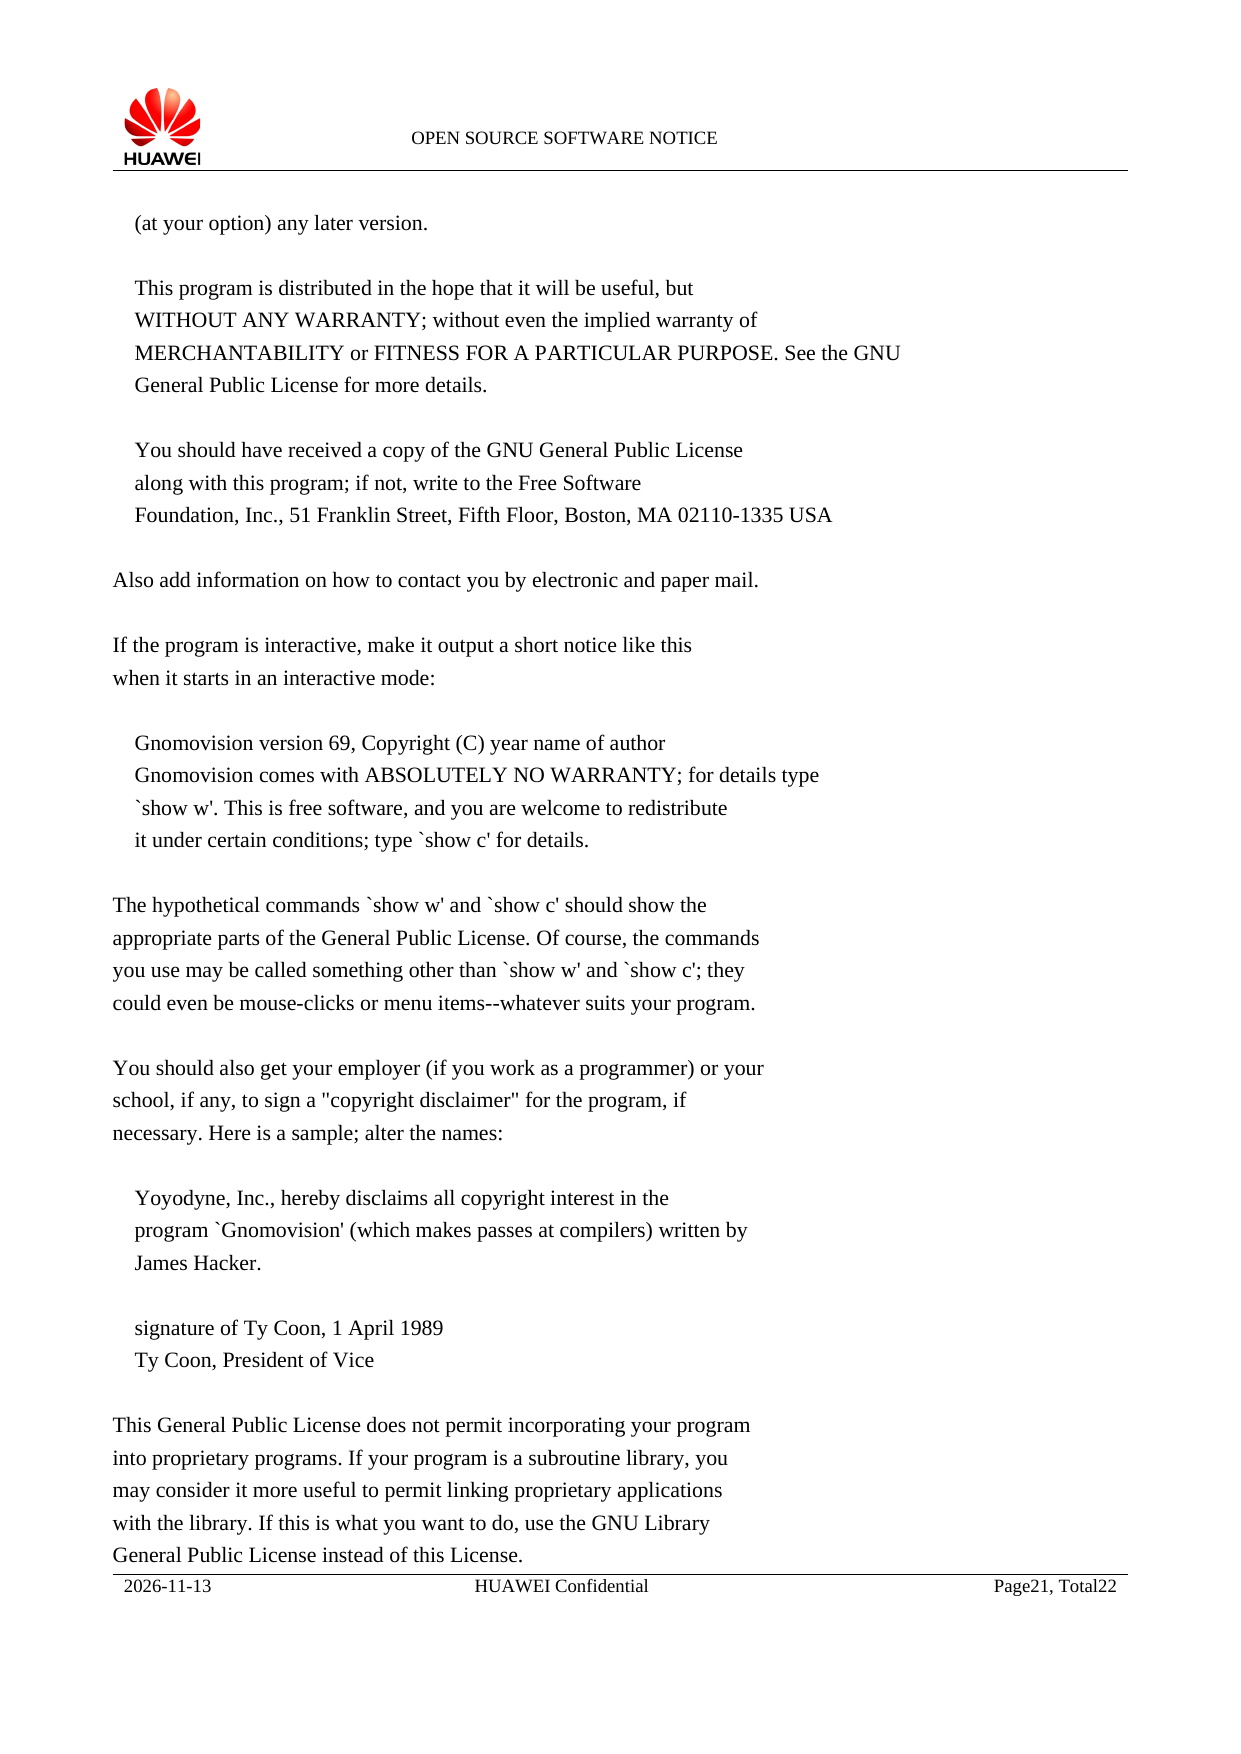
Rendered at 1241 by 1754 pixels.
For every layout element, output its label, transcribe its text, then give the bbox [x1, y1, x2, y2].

picture [124, 88, 201, 165]
